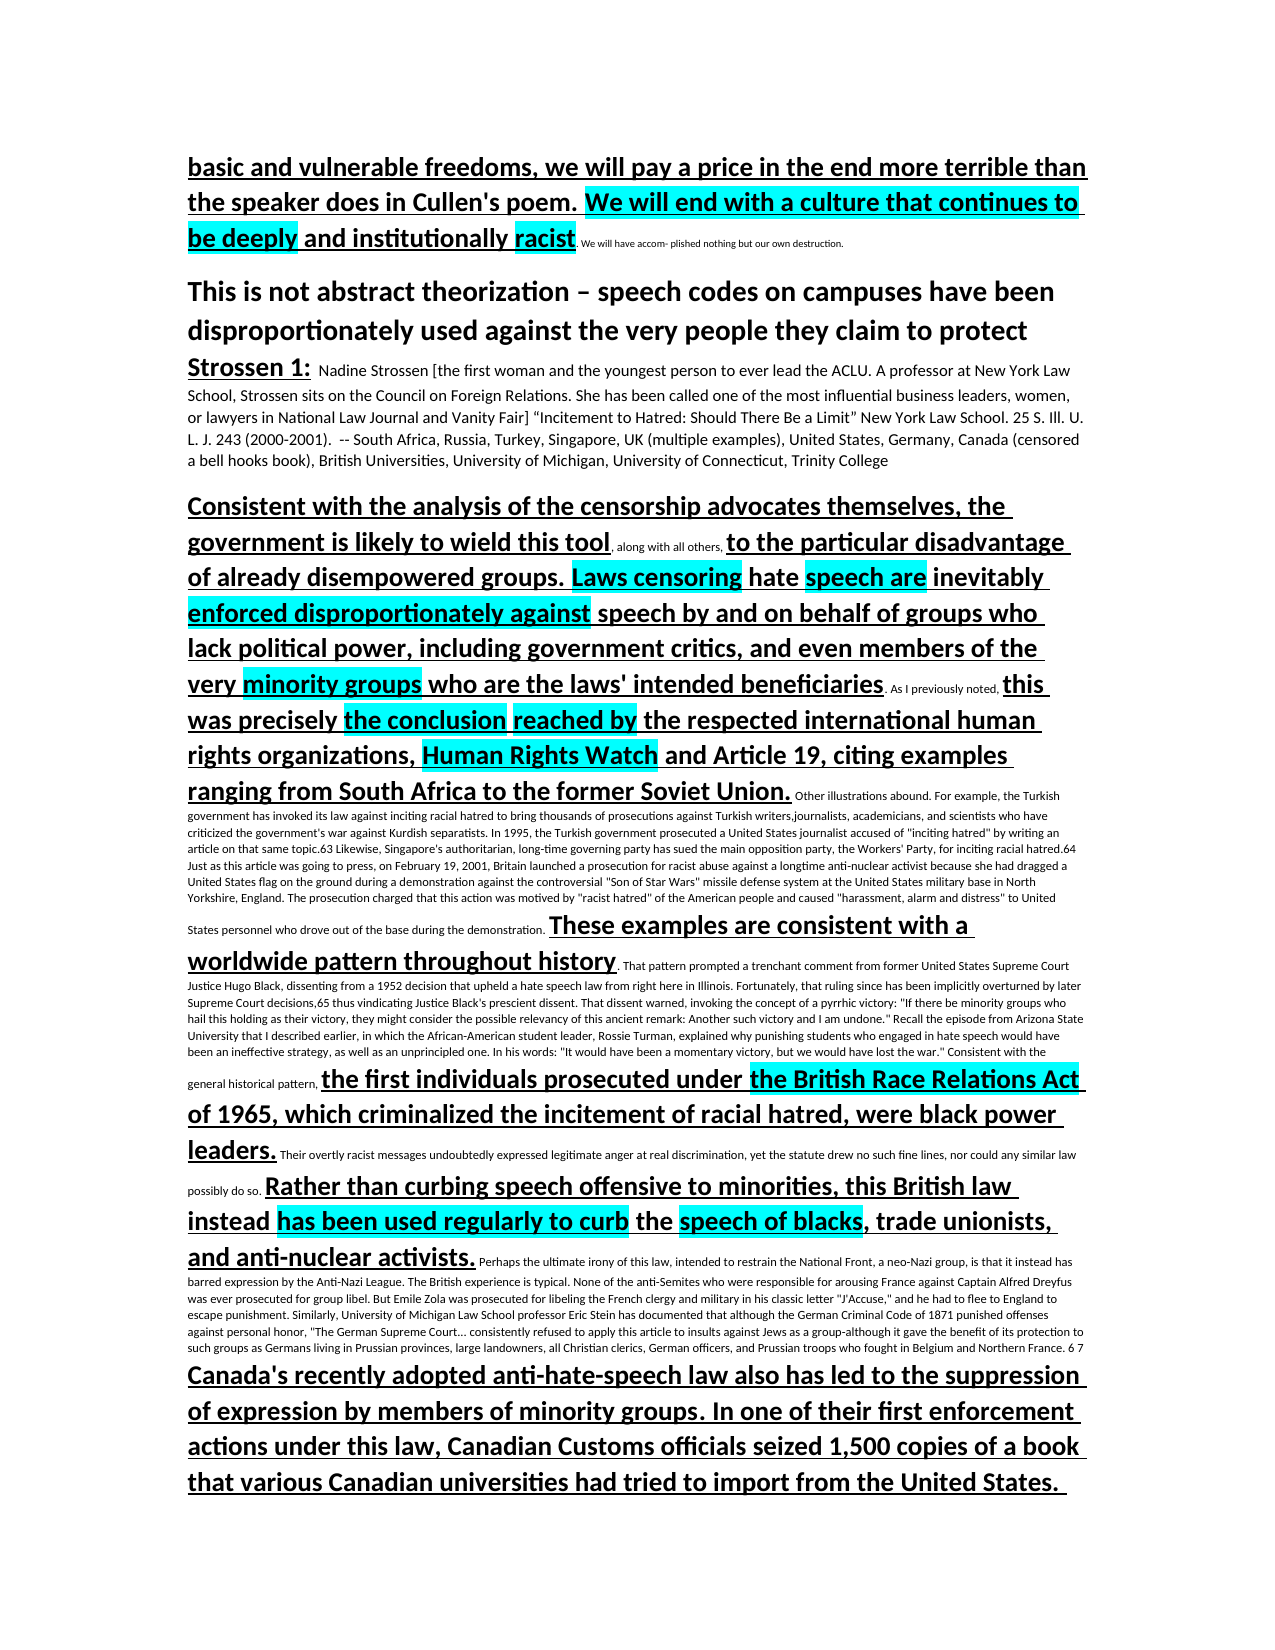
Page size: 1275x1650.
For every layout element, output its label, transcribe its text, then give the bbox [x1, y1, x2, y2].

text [187, 489, 1087, 1386]
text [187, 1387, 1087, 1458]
text Strossen 1: Nadine Strossen [the first woman and the youngest person to ever lead the ACLU. A professor at New York Law School, Strossen sits on the Council on Foreign Relations. She has been called one of the most influential business leaders, women, or lawyers in National Law Journal and Vanity Fair] “Incitement to Hatred: Should There Be a Limit” New York Law School. 25 S. Ill. U. L. J. 243 (2000-2001). -- South Africa, Russia, Turkey, Singapore, UK (multiple examples), United States, Germany, Canada (censored a bell hooks book), British Universities, University of Michigan, University of Connecticut, Trinity College [187, 350, 1087, 471]
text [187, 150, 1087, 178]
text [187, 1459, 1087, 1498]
subtitle This is not abstract theorization – speech codes on campuses have been disproportionately used against the very people they claim to protect [187, 273, 1087, 348]
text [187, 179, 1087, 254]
